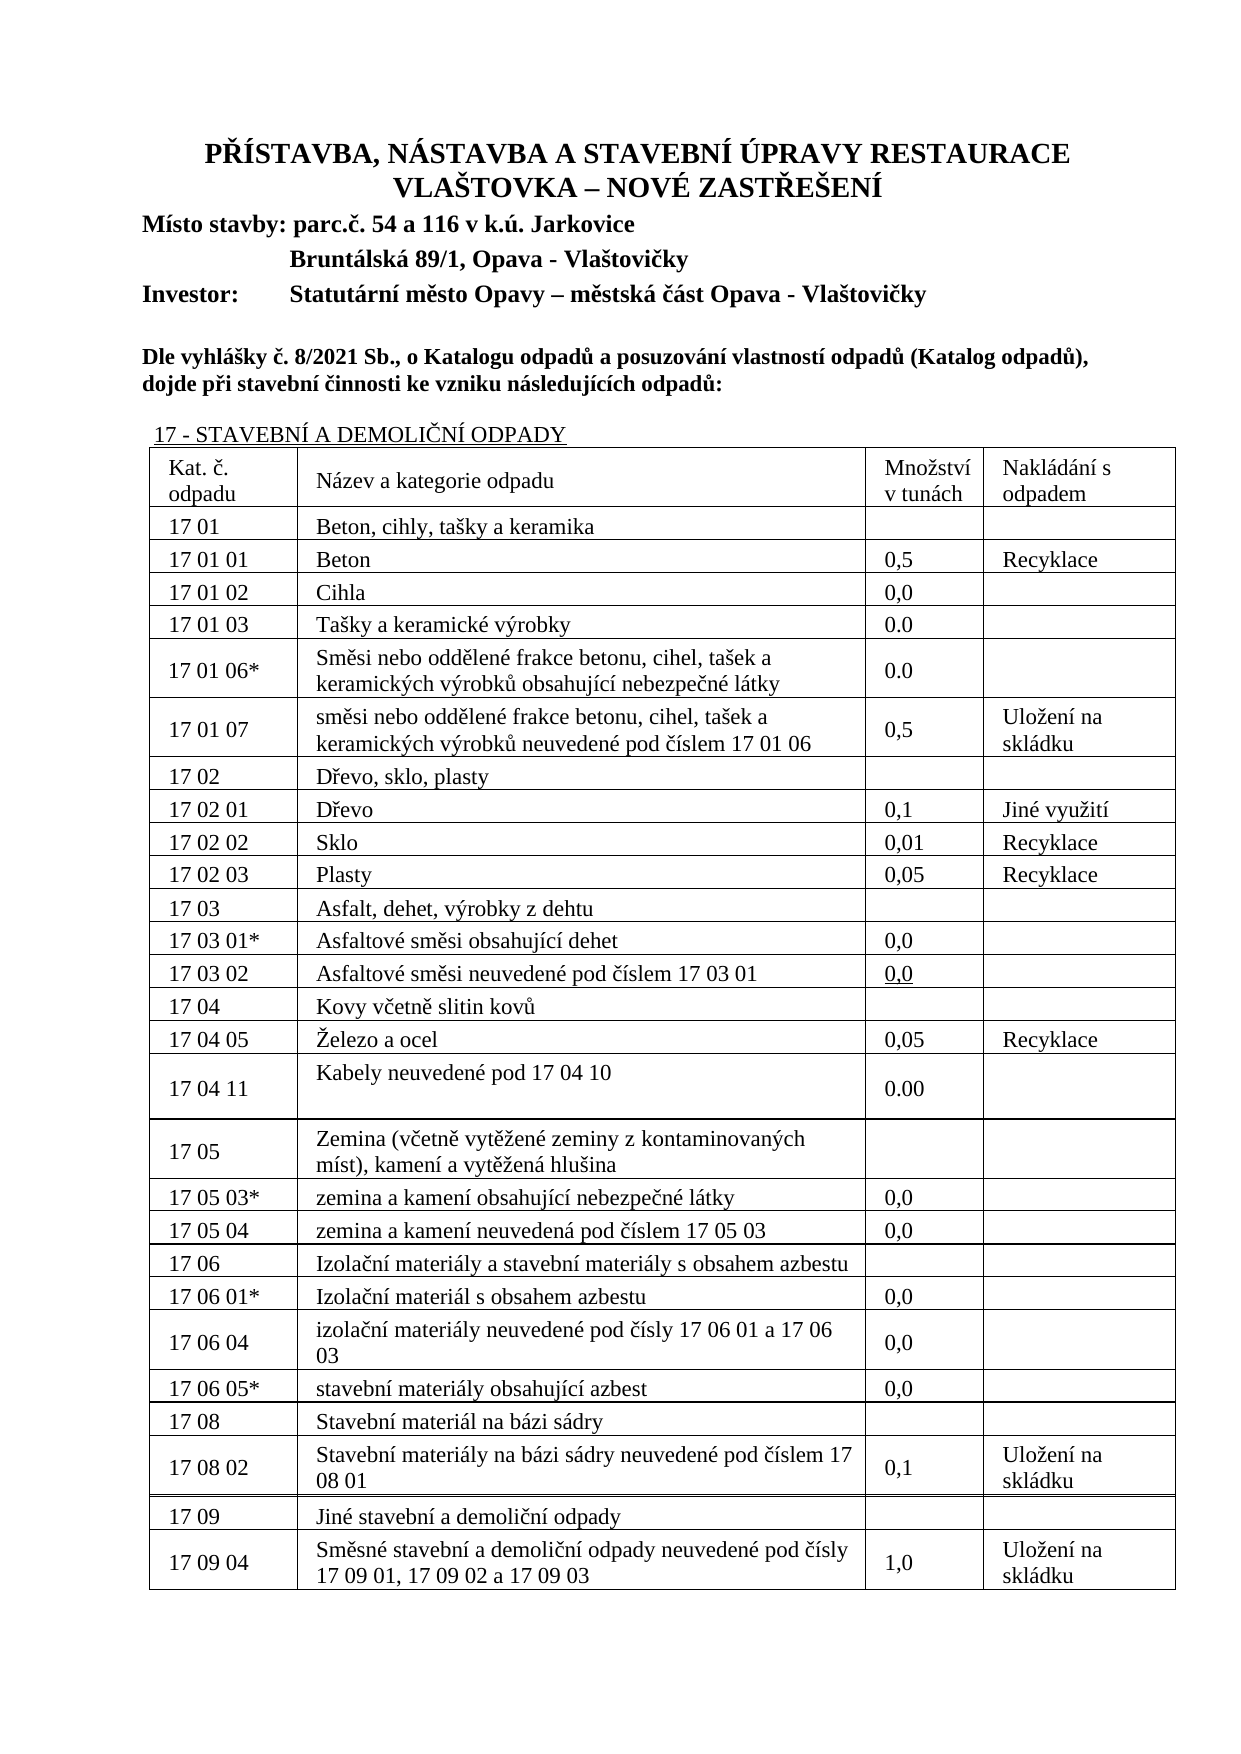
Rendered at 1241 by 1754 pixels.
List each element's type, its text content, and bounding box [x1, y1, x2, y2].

table_cell 0,0 [866, 1211, 983, 1243]
table_header Množství v tunách [866, 448, 983, 506]
table_cell [984, 988, 1175, 1020]
table_cell 0,1 [866, 1436, 983, 1494]
table_cell 0,05 [866, 856, 983, 888]
table_cell [984, 1370, 1175, 1401]
text Investor: Statutární město Opavy – městská část Opava - Vlaštovičky [142, 279, 1122, 308]
text PŘÍSTAVBA, NÁSTAVBA A STAVEBNÍ ÚPRAVY RESTAURACE VLAŠTOVKA – NOVÉ ZASTŘEŠENÍ [153, 136, 1122, 203]
table_cell [984, 757, 1175, 789]
table_cell Směsi nebo oddělené frakce betonu, cihel, tašek a keramických výrobků obsahující nebezpečné látky [298, 639, 865, 697]
table_cell 0,0 [866, 1179, 983, 1210]
table_cell [984, 1277, 1175, 1309]
table_cell 17 09 [150, 1497, 297, 1529]
table_cell [984, 1310, 1175, 1368]
table_cell 17 01 01 [150, 540, 297, 572]
table_cell [866, 507, 983, 539]
table_cell Cihla [298, 573, 865, 605]
table_cell Recyklace [984, 1021, 1175, 1053]
table_cell Kovy včetně slitin kovů [298, 988, 865, 1020]
table_cell [984, 1120, 1175, 1178]
table_cell Kabely neuvedené pod 17 04 10 [298, 1054, 865, 1118]
table_cell 17 09 04 [150, 1530, 297, 1588]
table_cell 17 02 02 [150, 823, 297, 855]
table_cell 17 01 07 [150, 698, 297, 756]
table_cell [984, 606, 1175, 638]
table_cell Uložení na skládku [984, 698, 1175, 756]
table_cell Směsné stavební a demoliční odpady neuvedené pod čísly 17 09 01, 17 09 02 a 17 09 03 [298, 1530, 865, 1588]
table_cell Recyklace [984, 823, 1175, 855]
table_cell [984, 1179, 1175, 1210]
table_cell Plasty [298, 856, 865, 888]
table_cell [984, 1245, 1175, 1276]
table_cell 1,0 [866, 1530, 983, 1588]
table_cell Asfaltové směsi neuvedené pod číslem 17 03 01 [298, 955, 865, 987]
table_cell 17 06 05* [150, 1370, 297, 1401]
table_cell [866, 1245, 983, 1276]
table_cell Dřevo, sklo, plasty [298, 757, 865, 789]
text 17 - STAVEBNÍ A DEMOLIČNÍ ODPADY [153, 421, 1122, 447]
table_cell [984, 889, 1175, 921]
table_cell [984, 1054, 1175, 1118]
table_cell Tašky a keramické výrobky [298, 606, 865, 638]
table_cell 0.00 [866, 1054, 983, 1118]
table_cell 17 08 02 [150, 1436, 297, 1494]
table_cell Beton, cihly, tašky a keramika [298, 507, 865, 539]
table_cell Dřevo [298, 790, 865, 822]
table_cell 17 02 [150, 757, 297, 789]
table_cell zemina a kamení neuvedená pod číslem 17 05 03 [298, 1211, 865, 1243]
table_cell 17 03 02 [150, 955, 297, 987]
table_cell 17 01 [150, 507, 297, 539]
table_cell 17 01 02 [150, 573, 297, 605]
table_cell 0,05 [866, 1021, 983, 1053]
table_cell 0,5 [866, 698, 983, 756]
table_cell Jiné využití [984, 790, 1175, 822]
table_cell 0,0 [866, 955, 983, 987]
table_cell Izolační materiál s obsahem azbestu [298, 1277, 865, 1309]
table_cell 17 06 04 [150, 1310, 297, 1368]
table_cell [984, 1497, 1175, 1529]
table_cell izolační materiály neuvedené pod čísly 17 06 01 a 17 06 03 [298, 1310, 865, 1368]
table_cell stavební materiály obsahující azbest [298, 1370, 865, 1401]
table_cell 17 01 06* [150, 639, 297, 697]
table_cell 17 06 01* [150, 1277, 297, 1309]
table_cell Stavební materiály na bázi sádry neuvedené pod číslem 17 08 01 [298, 1436, 865, 1494]
table_cell 0,0 [866, 1370, 983, 1401]
table_cell 17 05 04 [150, 1211, 297, 1243]
table_cell [866, 1120, 983, 1178]
table_cell [866, 889, 983, 921]
table_cell 17 06 [150, 1245, 297, 1276]
table_cell 17 04 11 [150, 1054, 297, 1118]
table_cell 17 04 05 [150, 1021, 297, 1053]
table_cell 0.0 [866, 639, 983, 697]
table_cell Uložení na skládku [984, 1436, 1175, 1494]
table_cell [984, 507, 1175, 539]
table_cell 17 05 [150, 1120, 297, 1178]
table_cell [866, 1403, 983, 1434]
table_cell 0,0 [866, 573, 983, 605]
table_cell 0,5 [866, 540, 983, 572]
table_cell Zemina (včetně vytěžené zeminy z kontaminovaných míst), kamení a vytěžená hlušina [298, 1120, 865, 1178]
table_cell Železo a ocel [298, 1021, 865, 1053]
table_cell 17 08 [150, 1403, 297, 1434]
table_cell Recyklace [984, 856, 1175, 888]
table_cell 0,0 [866, 1277, 983, 1309]
text Dle vyhlášky č. 8/2021 Sb., o Katalogu odpadů a posuzování vlastností odpadů (Katalog odpadů), dojde při stavební činnosti ke vzniku následujících odpadů: [142, 343, 1122, 396]
text Bruntálská 89/1, Opava - Vlaštovičky [142, 244, 1122, 273]
table_cell 17 02 01 [150, 790, 297, 822]
table_cell 17 05 03* [150, 1179, 297, 1210]
table_cell Izolační materiály a stavební materiály s obsahem azbestu [298, 1245, 865, 1276]
table_cell Sklo [298, 823, 865, 855]
table_cell 17 03 [150, 889, 297, 921]
table_cell 0.0 [866, 606, 983, 638]
table_cell [866, 757, 983, 789]
table_cell směsi nebo oddělené frakce betonu, cihel, tašek a keramických výrobků neuvedené pod číslem 17 01 06 [298, 698, 865, 756]
table_header Nakládání s odpadem [984, 448, 1175, 506]
table_cell [984, 1403, 1175, 1434]
table_cell Jiné stavební a demoliční odpady [298, 1497, 865, 1529]
table_cell [984, 639, 1175, 697]
table_cell Beton [298, 540, 865, 572]
table_cell Stavební materiál na bázi sádry [298, 1403, 865, 1434]
table_header Název a kategorie odpadu [298, 448, 865, 506]
table_cell 0,1 [866, 790, 983, 822]
table_cell 0,01 [866, 823, 983, 855]
table_cell [984, 1211, 1175, 1243]
table_header Kat. č. odpadu [150, 448, 297, 506]
table_cell 17 02 03 [150, 856, 297, 888]
table_cell [984, 955, 1175, 987]
table_cell Asfalt, dehet, výrobky z dehtu [298, 889, 865, 921]
table_cell [984, 922, 1175, 954]
table_cell Recyklace [984, 540, 1175, 572]
table_cell [866, 1497, 983, 1529]
table_cell 17 03 01* [150, 922, 297, 954]
table_cell 17 01 03 [150, 606, 297, 638]
table_cell 0,0 [866, 922, 983, 954]
table_cell Asfaltové směsi obsahující dehet [298, 922, 865, 954]
table_cell [866, 988, 983, 1020]
table_cell Uložení na skládku [984, 1530, 1175, 1588]
table_cell 17 04 [150, 988, 297, 1020]
text Místo stavby: parc.č. 54 a 116 v k.ú. Jarkovice [142, 209, 1122, 238]
table_cell 0,0 [866, 1310, 983, 1368]
table_cell zemina a kamení obsahující nebezpečné látky [298, 1179, 865, 1210]
table_cell [984, 573, 1175, 605]
